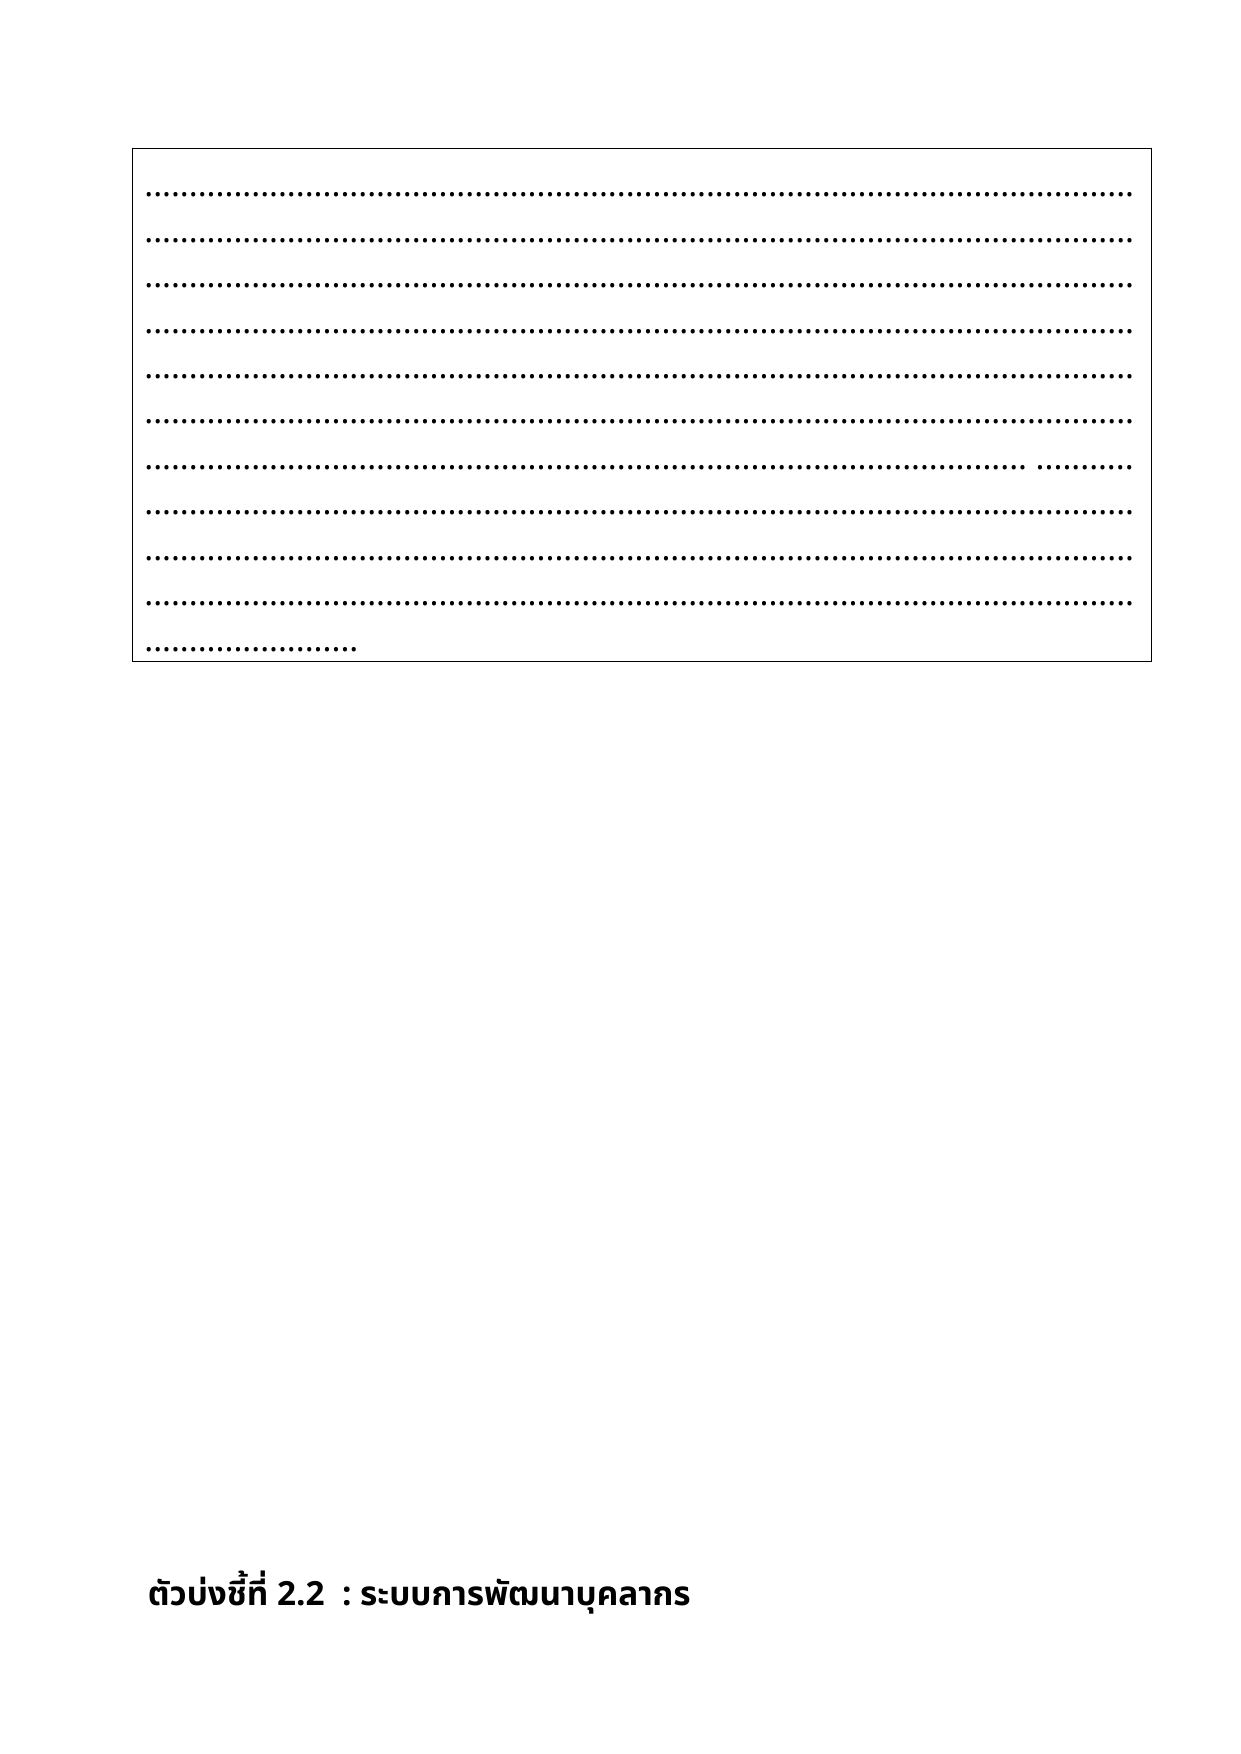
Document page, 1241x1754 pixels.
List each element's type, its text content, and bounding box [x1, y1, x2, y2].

table_header ตัวบ่งชี้ที่ 2.2 : ระบบการพัฒนาบุคลากร [136, 1570, 1104, 1621]
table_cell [133, 149, 1151, 661]
